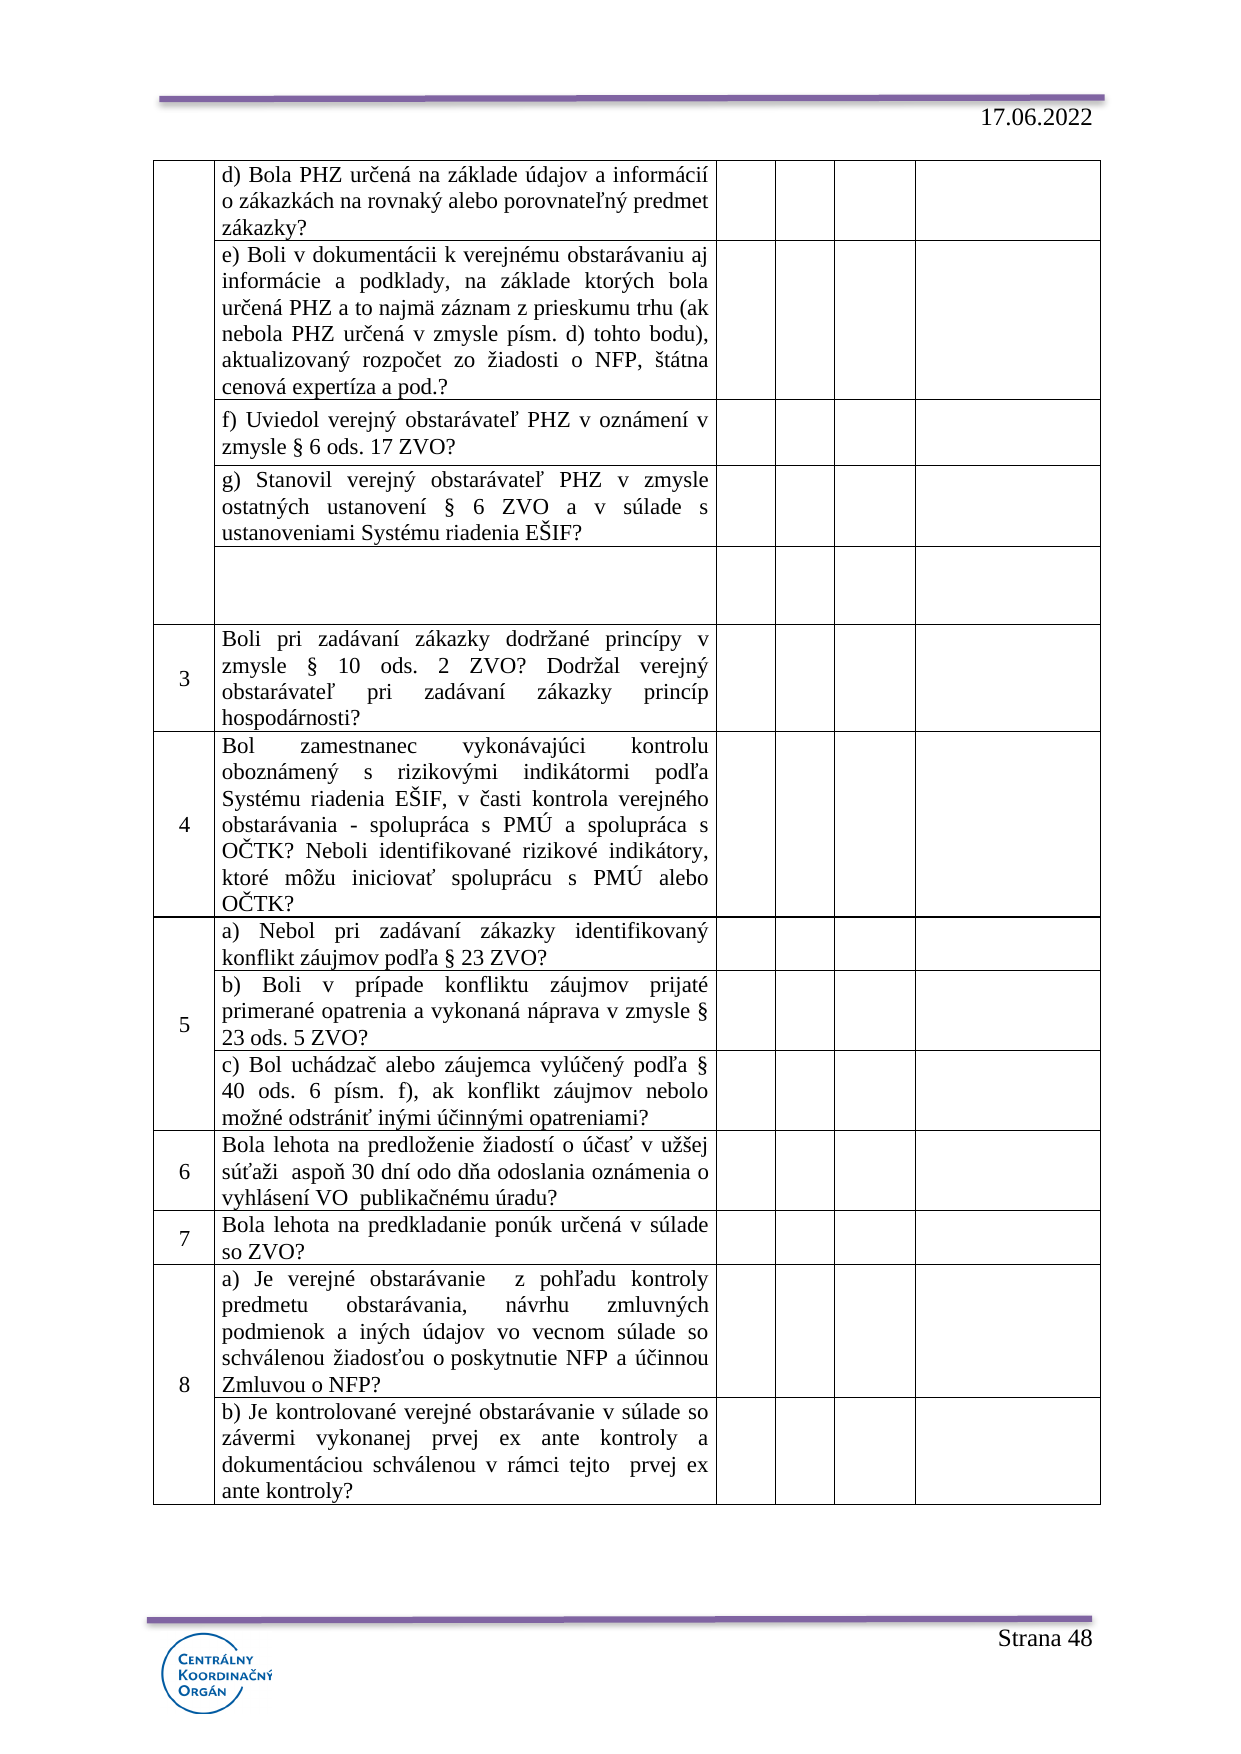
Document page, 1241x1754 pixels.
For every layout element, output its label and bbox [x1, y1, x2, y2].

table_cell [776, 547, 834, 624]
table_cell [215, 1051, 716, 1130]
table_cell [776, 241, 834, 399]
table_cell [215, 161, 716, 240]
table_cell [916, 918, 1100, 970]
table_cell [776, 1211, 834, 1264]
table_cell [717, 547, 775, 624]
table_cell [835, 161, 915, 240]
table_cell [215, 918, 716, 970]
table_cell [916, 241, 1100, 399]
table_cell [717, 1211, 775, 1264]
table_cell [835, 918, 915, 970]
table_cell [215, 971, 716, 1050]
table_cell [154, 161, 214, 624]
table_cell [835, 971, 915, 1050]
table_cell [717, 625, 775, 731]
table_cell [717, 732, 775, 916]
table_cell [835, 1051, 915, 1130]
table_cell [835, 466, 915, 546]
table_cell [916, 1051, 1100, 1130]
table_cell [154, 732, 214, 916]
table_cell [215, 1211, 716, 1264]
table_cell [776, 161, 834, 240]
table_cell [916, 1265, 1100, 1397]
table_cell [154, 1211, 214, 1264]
picture [159, 1631, 272, 1713]
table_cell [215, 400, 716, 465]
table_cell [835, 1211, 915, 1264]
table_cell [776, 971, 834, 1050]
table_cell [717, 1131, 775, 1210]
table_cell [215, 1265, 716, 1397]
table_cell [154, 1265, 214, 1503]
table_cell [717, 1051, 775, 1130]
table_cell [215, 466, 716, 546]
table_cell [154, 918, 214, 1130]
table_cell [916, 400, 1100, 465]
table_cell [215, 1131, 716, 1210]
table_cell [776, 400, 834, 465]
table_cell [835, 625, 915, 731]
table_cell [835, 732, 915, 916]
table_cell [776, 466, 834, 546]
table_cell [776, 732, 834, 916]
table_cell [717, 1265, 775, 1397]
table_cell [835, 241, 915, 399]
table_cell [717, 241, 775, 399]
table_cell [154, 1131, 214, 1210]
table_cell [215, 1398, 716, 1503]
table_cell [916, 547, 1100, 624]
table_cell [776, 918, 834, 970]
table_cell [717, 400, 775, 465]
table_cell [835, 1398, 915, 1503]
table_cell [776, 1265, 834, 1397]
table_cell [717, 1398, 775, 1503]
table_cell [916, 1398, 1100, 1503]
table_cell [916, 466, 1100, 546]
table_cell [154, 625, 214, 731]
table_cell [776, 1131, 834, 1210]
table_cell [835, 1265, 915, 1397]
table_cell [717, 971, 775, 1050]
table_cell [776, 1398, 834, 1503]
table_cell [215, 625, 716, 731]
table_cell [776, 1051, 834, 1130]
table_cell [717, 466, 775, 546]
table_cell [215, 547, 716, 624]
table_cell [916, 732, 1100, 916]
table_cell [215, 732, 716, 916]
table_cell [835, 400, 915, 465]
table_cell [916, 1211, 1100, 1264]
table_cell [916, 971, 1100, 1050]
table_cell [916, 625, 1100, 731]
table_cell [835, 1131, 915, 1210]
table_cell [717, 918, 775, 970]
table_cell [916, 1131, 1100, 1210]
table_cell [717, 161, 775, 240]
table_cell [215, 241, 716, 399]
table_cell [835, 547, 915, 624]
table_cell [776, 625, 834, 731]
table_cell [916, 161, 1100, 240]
